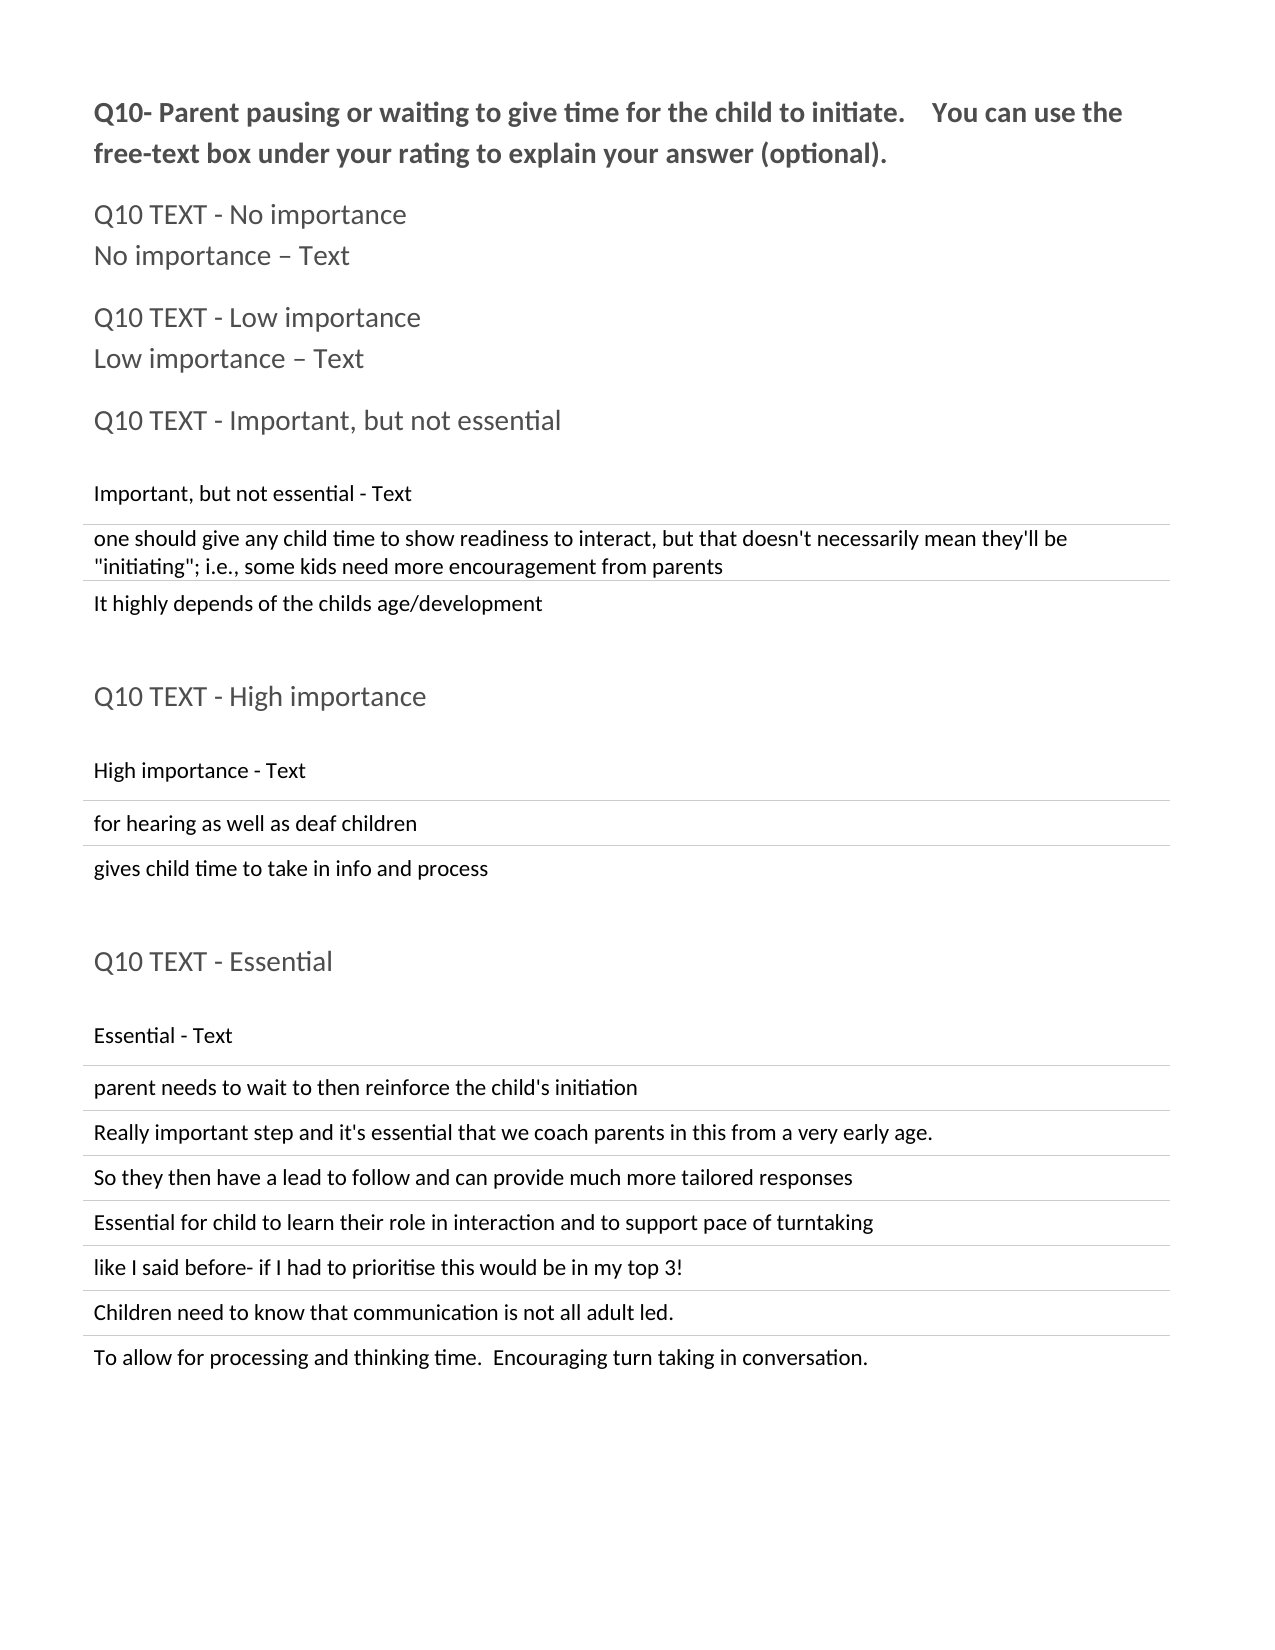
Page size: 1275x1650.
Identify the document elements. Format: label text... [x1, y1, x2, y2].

table_cell like I said before- if I had to prioritise this would be in my top 3! [83, 1246, 1170, 1290]
text Q10- Parent pausing or waiting to give time for the child to initiate. You can use the free-text box under your rating to explain your answer (optional). [94, 94, 1181, 170]
table_cell It highly depends of the childs age/development [83, 581, 1170, 625]
table_header Important, but not essential - Text [83, 464, 1170, 524]
table_header Essential - Text [83, 1005, 1170, 1065]
table_cell for hearing as well as deaf children [83, 801, 1170, 845]
text Q10 TEXT - High importance [94, 678, 1181, 714]
table_cell Really important step and it's essential that we coach parents in this from a very early age. [83, 1111, 1170, 1155]
table_cell Children need to know that communication is not all adult led. [83, 1291, 1170, 1335]
text Q10 TEXT - Important, but not essential [94, 402, 1181, 437]
table_cell So they then have a lead to follow and can provide much more tailored responses [83, 1156, 1170, 1200]
table_header High importance - Text [83, 740, 1170, 800]
table_cell To allow for processing and thinking time. Encouraging turn taking in conversation. [83, 1336, 1170, 1380]
text Q10 TEXT - No importance No importance – Text [94, 196, 1181, 273]
table_cell one should give any child time to show readiness to interact, but that doesn't necessarily mean they'll be "initiating"; i.e., some kids need more encouragement from parents [83, 525, 1170, 580]
table_cell parent needs to wait to then reinforce the child's initiation [83, 1066, 1170, 1110]
text Q10 TEXT - Essential [94, 943, 1181, 979]
table_cell gives child time to take in info and process [83, 846, 1170, 890]
text Q10 TEXT - Low importance Low importance – Text [94, 299, 1181, 376]
table_cell Essential for child to learn their role in interaction and to support pace of turntaking [83, 1201, 1170, 1245]
